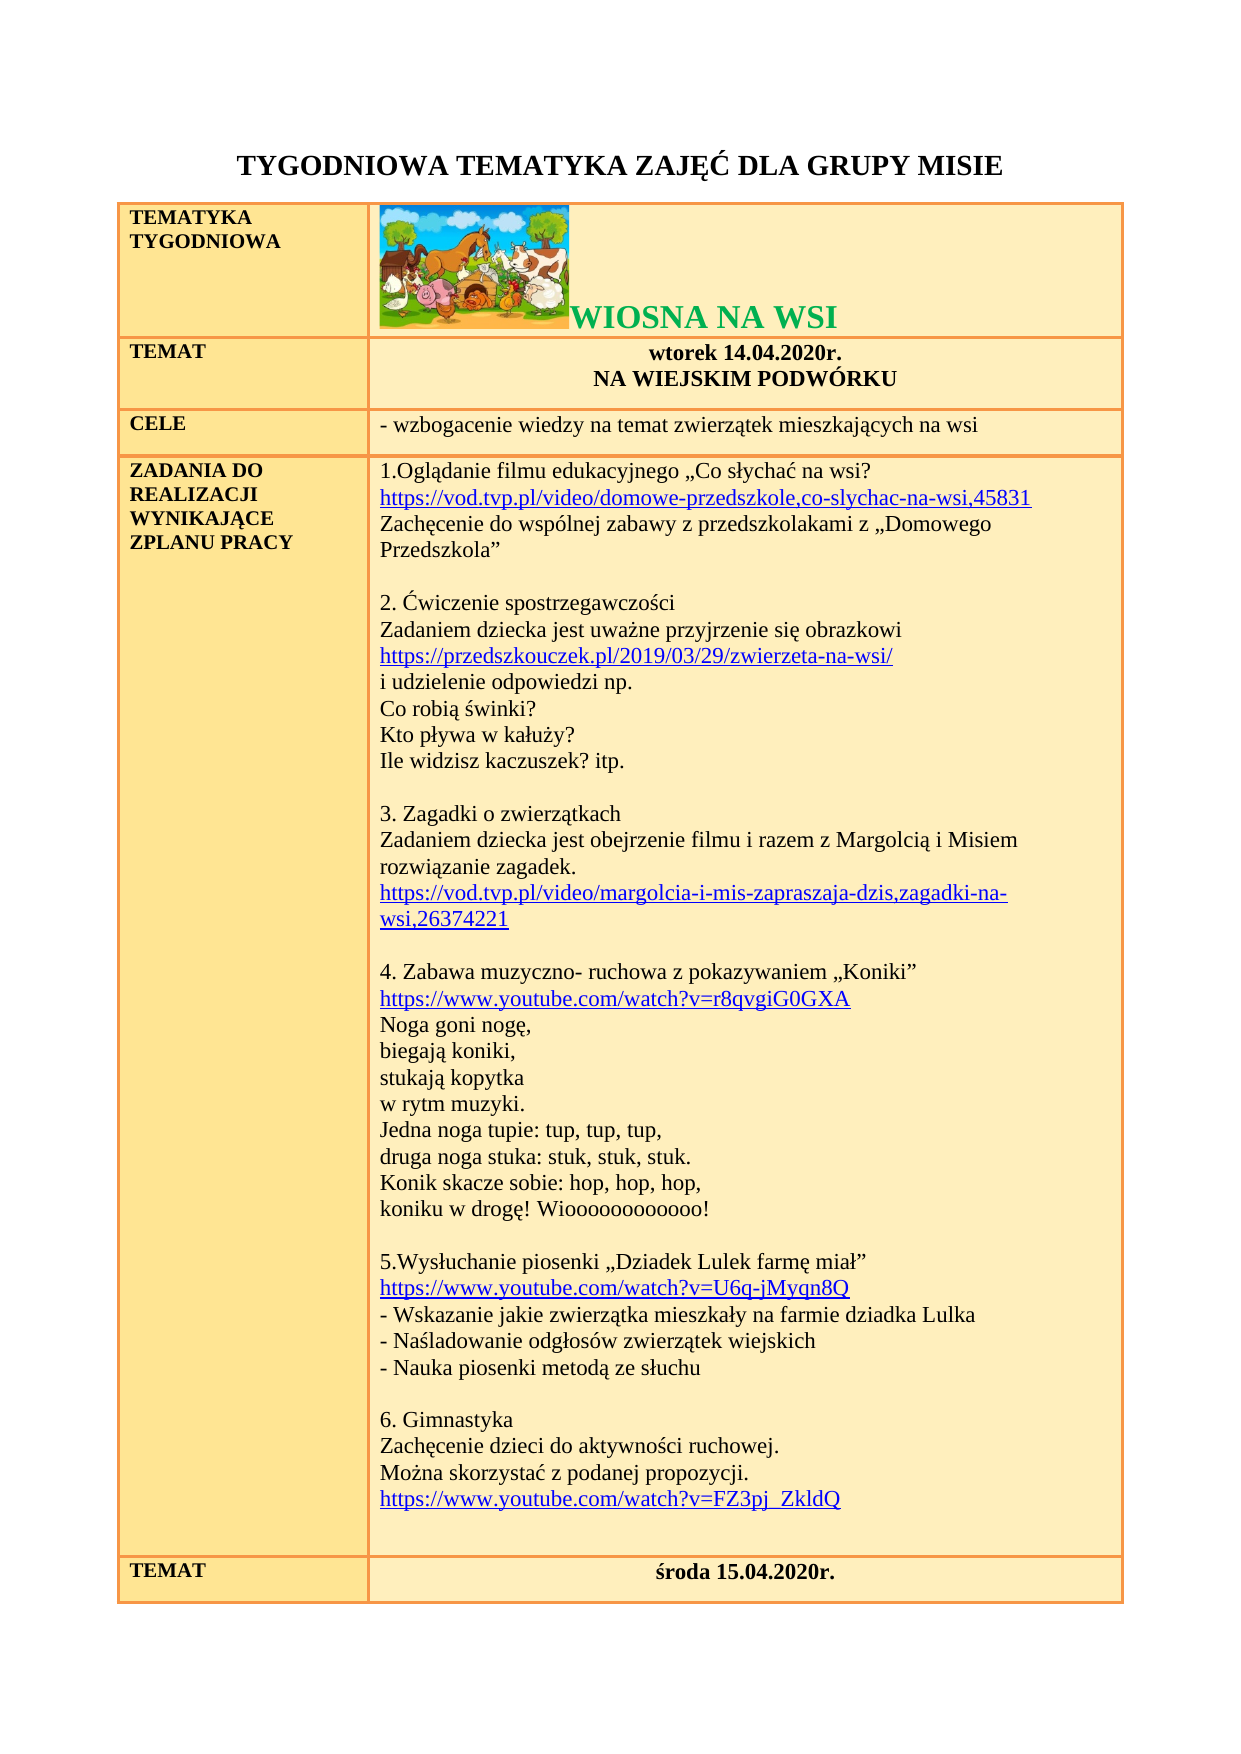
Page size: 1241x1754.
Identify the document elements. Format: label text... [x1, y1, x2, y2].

table_cell 1.Oglądanie filmu edukacyjnego „Co słychać na wsi? https://vod.tvp.pl/video/domowe-przedszkole,co-slychac-na-wsi,45831 Zachęcenie do wspólnej zabawy z przedszkolakami z „Domowego Przedszkola” 2. Ćwiczenie spostrzegawczości Zadaniem dziecka jest uważne przyjrzenie się obrazkowi https://przedszkouczek.pl/2019/03/29/zwierzeta-na-wsi/ i udzielenie odpowiedzi np. Co robią świnki? Kto pływa w kałuży? Ile widzisz kaczuszek? itp. 3. Zagadki o zwierzątkach Zadaniem dziecka jest obejrzenie filmu i razem z Margolcią i Misiem rozwiązanie zagadek. https://vod.tvp.pl/video/margolcia-i-mis-zapraszaja-dzis,zagadki-na-wsi,26374221 4. Zabawa muzyczno- ruchowa z pokazywaniem „Koniki” https://www.youtube.com/watch?v=r8qvgiG0GXA Noga goni nogę, biegają koniki, stukają kopytka w rytm muzyki. Jedna noga tupie: tup, tup, tup, druga noga stuka: stuk, stuk, stuk. Konik skacze sobie: hop, hop, hop, koniku w drogę! Wioooooooooooo! 5.Wysłuchanie piosenki „Dziadek Lulek farmę miał” https://www.youtube.com/watch?v=U6q-jMyqn8Q - Wskazanie jakie zwierzątka mieszkały na farmie dziadka Lulka - Naśladowanie odgłosów zwierzątek wiejskich - Nauka piosenki metodą ze słuchu 6. Gimnastyka Zachęcenie dzieci do aktywności ruchowej. Można skorzystać z podanej propozycji. https://www.youtube.com/watch?v=FZ3pj_ZkldQ [370, 458, 1121, 1555]
text TYGODNIOWA TEMATYKA ZAJĘĆ DLA GRUPY MISIE [148, 148, 1093, 181]
table_cell wtorek 14.04.2020r. NA WIEJSKIM PODWÓRKU [370, 339, 1121, 408]
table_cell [370, 1558, 1121, 1601]
table_cell CELE [120, 411, 367, 454]
table_cell - wzbogacenie wiedzy na temat zwierzątek mieszkających na wsi [370, 411, 1121, 454]
table_cell ZADANIA DO REALIZACJI WYNIKAJĄCE ZPLANU PRACY [120, 458, 367, 1555]
table_header TEMATYKA TYGODNIOWA [120, 205, 367, 336]
picture [379, 205, 570, 329]
table_header WIOSNA NA WSI [370, 205, 1121, 336]
table_cell TEMAT [120, 339, 367, 408]
table_cell TEMAT [120, 1558, 367, 1601]
